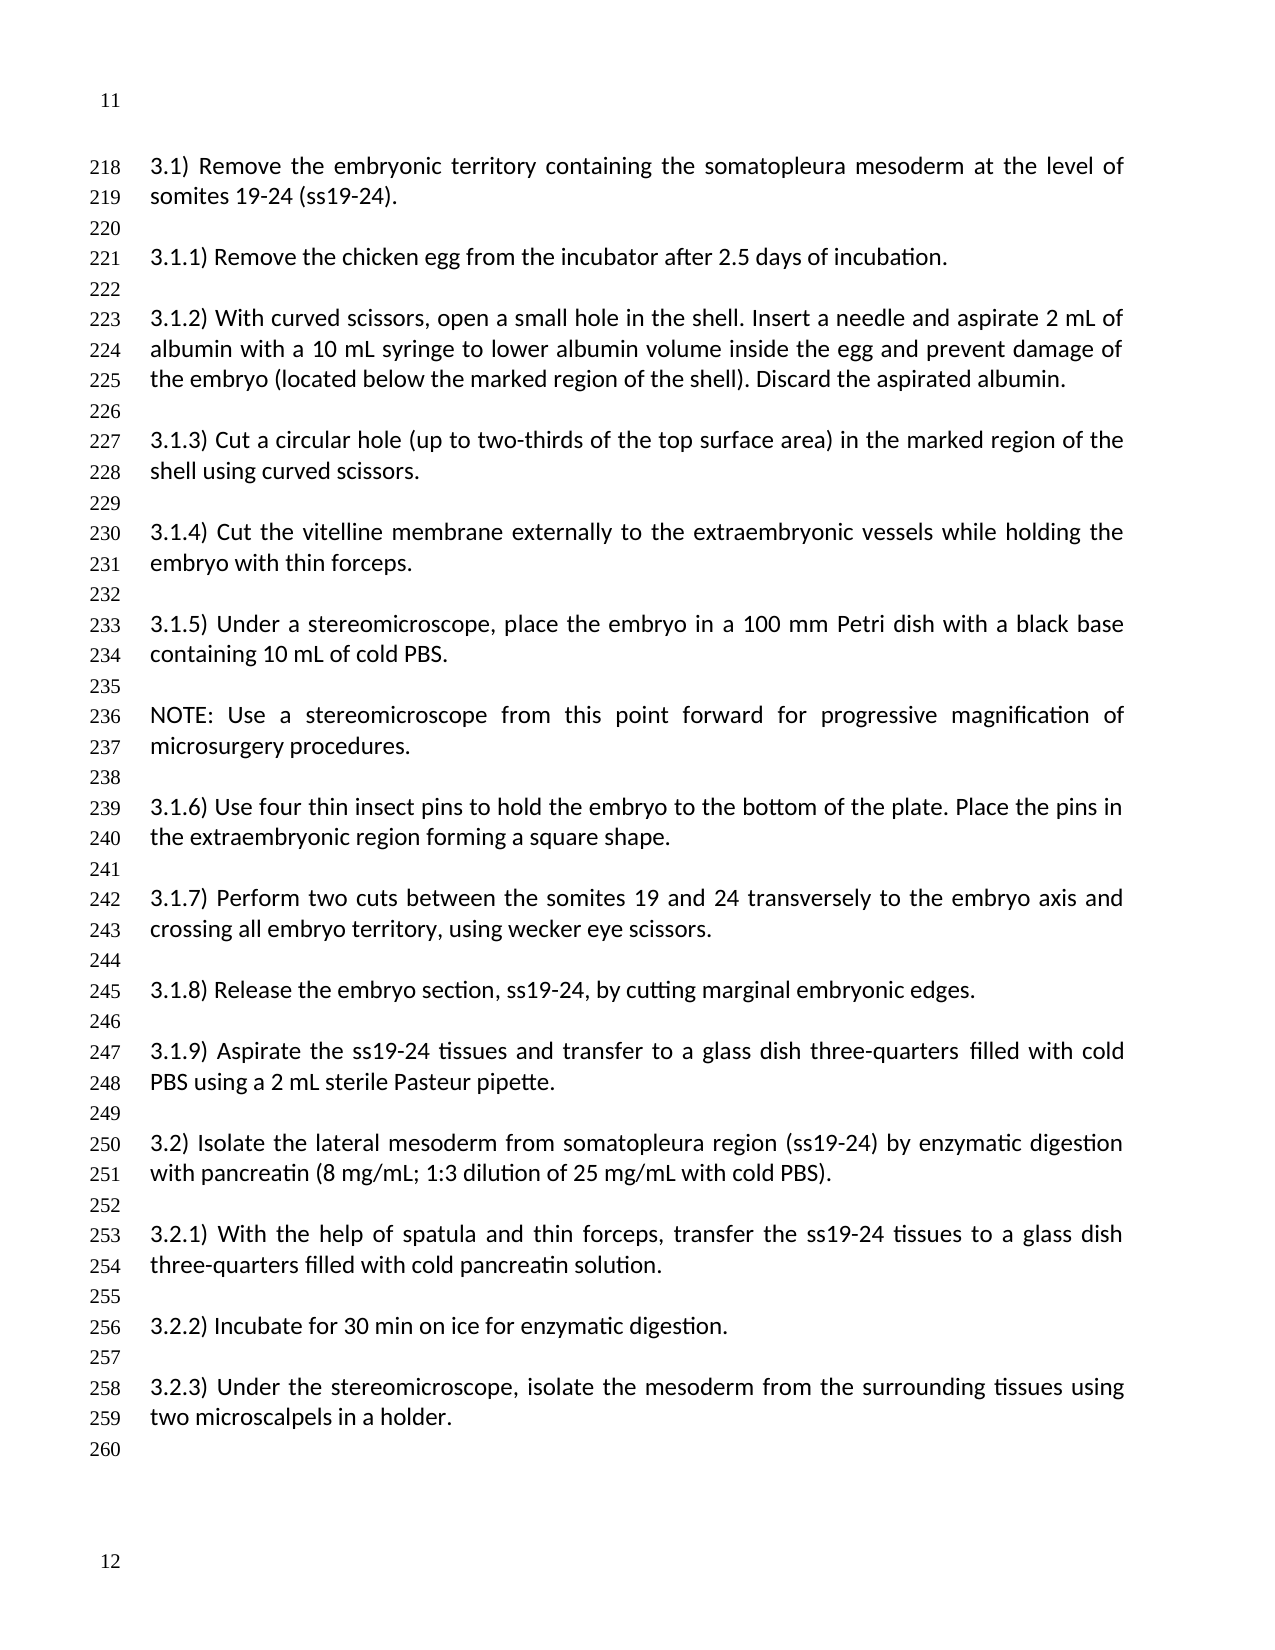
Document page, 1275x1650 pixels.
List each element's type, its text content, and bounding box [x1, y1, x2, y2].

text 3.1.9) Aspirate the ss19-24 tissues and transfer to a glass dish three-quarters filled with cold PBS using a 2 mL sterile Pasteur pipette. [150, 1035, 1125, 1096]
text 3.1) Remove the embryonic territory containing the somatopleura mesoderm at the level of somites 19-24 (ss19-24). [150, 150, 1125, 211]
text 3.1.4) Cut the vitelline membrane externally to the extraembryonic vessels while holding the embryo with thin forceps. [150, 516, 1125, 577]
text 3.1.8) Release the embryo section, ss19-24, by cutting marginal embryonic edges. [150, 974, 1125, 1004]
text 3.1.1) Remove the chicken egg from the incubator after 2.5 days of incubation. [150, 242, 1125, 272]
text 3.1.2) With curved scissors, open a small hole in the shell. Insert a needle and aspirate 2 mL of albumin with a 10 mL syringe to lower albumin volume inside the egg and prevent damage of the embryo (located below the marked region of the shell). Discard the aspirated albumin. [150, 303, 1125, 394]
text 3.2.3) Under the stereomicroscope, isolate the mesoderm from the surrounding tissues using two microscalpels in a holder. [150, 1371, 1125, 1432]
text 3.1.7) Perform two cuts between the somites 19 and 24 transversely to the embryo axis and crossing all embryo territory, using wecker eye scissors. [150, 882, 1125, 943]
text 3.2.2) Incubate for 30 min on ice for enzymatic digestion. [150, 1310, 1125, 1340]
text 3.1.5) Under a stereomicroscope, place the embryo in a 100 mm Petri dish with a black base containing 10 mL of cold PBS. [150, 608, 1125, 669]
text 3.2) Isolate the lateral mesoderm from somatopleura region (ss19-24) by enzymatic digestion with pancreatin (8 mg/mL; 1:3 dilution of 25 mg/mL with cold PBS). [150, 1127, 1125, 1188]
text 3.1.3) Cut a circular hole (up to two-thirds of the top surface area) in the marked region of the shell using curved scissors. [150, 425, 1125, 486]
text 3.2.1) With the help of spatula and thin forceps, transfer the ss19-24 tissues to a glass dish three-quarters filled with cold pancreatin solution. [150, 1218, 1125, 1279]
text 3.1.6) Use four thin insect pins to hold the embryo to the bottom of the plate. Place the pins in the extraembryonic region forming a square shape. [150, 791, 1125, 852]
text NOTE: Use a stereomicroscope from this point forward for progressive magnification of microsurgery procedures. [150, 699, 1125, 760]
